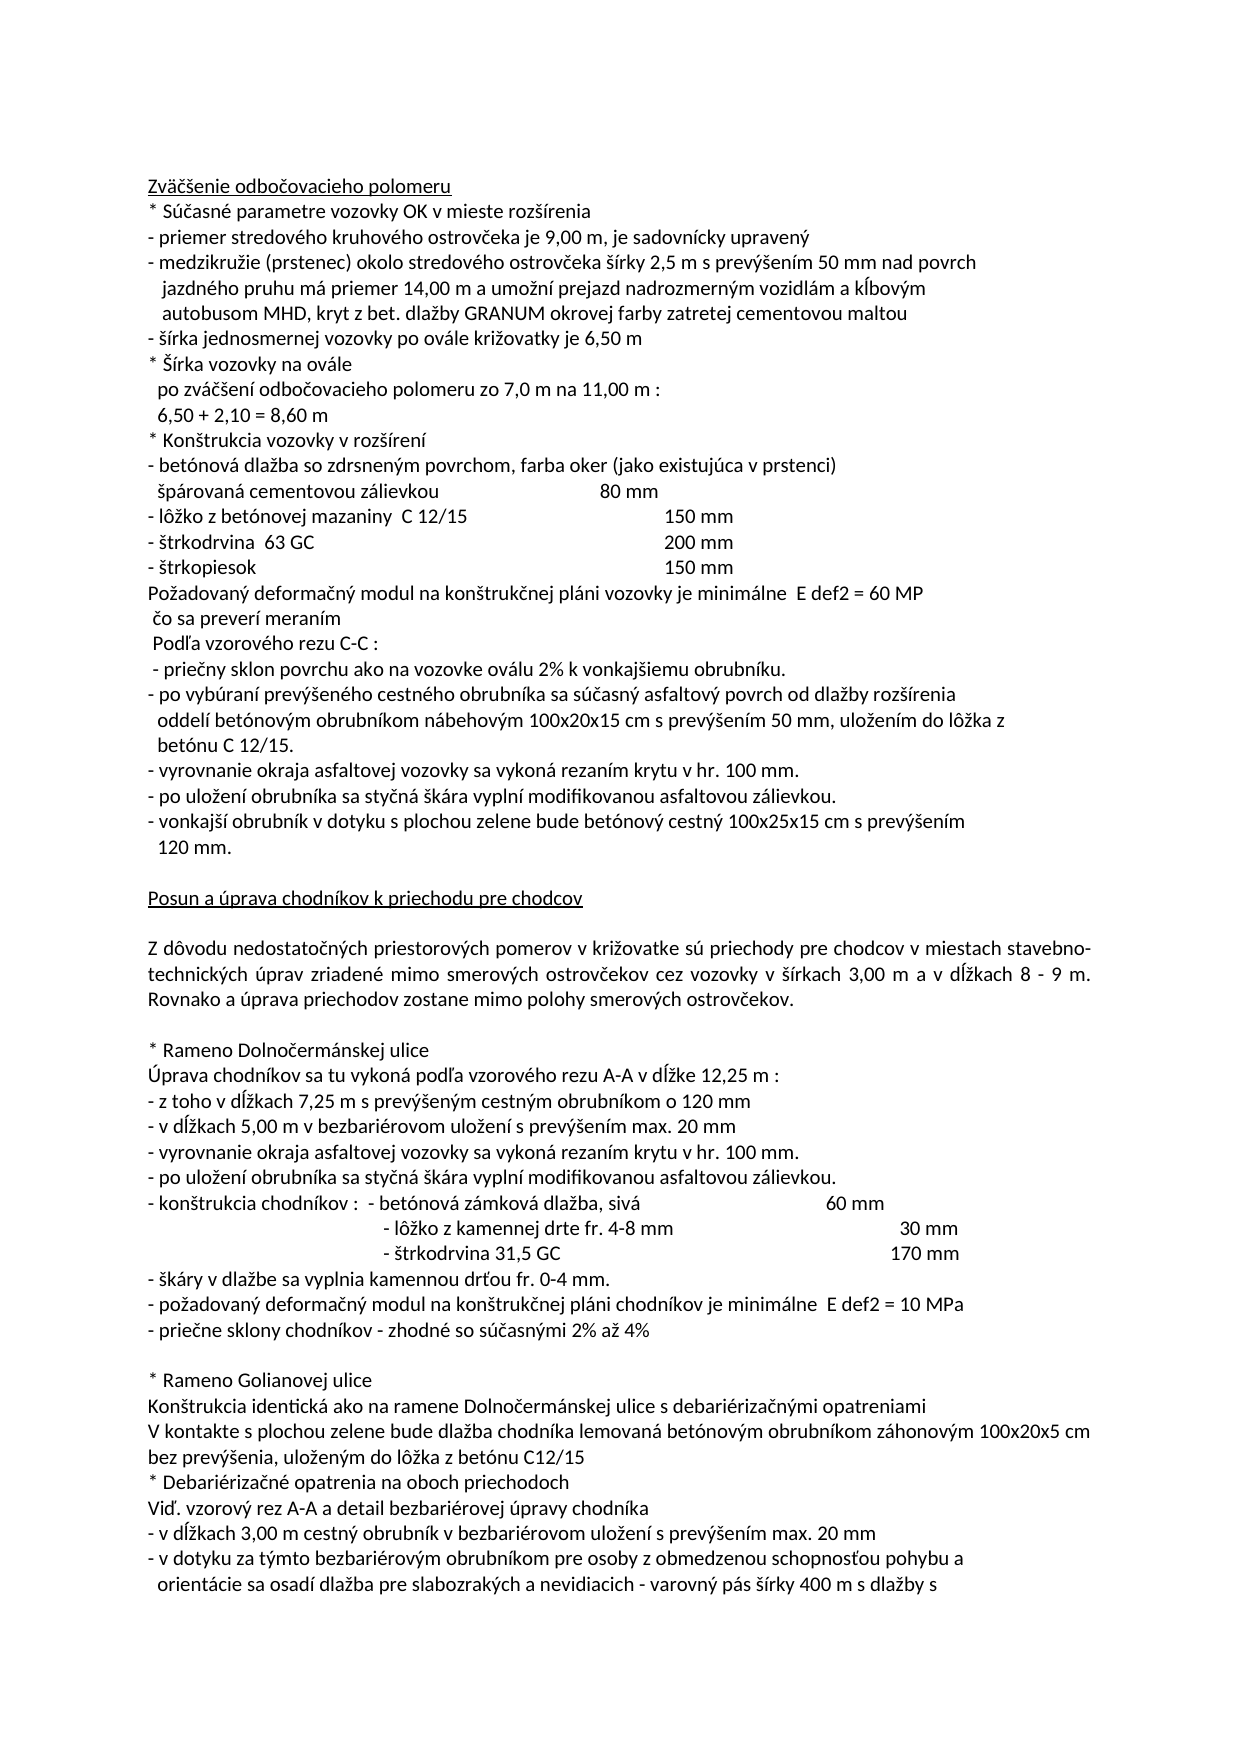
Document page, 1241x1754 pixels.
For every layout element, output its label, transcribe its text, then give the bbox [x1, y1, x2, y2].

text V kontakte s plochou zelene bude dlažba chodníka lemovaná betónovým obrubníkom záhonovým 100x20x5 cm bez prevýšenia, uloženým do lôžka z betónu C12/15 [148, 1418, 1093, 1469]
text Úprava chodníkov sa tu vykoná podľa vzorového rezu A-A v dĺžke 12,25 m : [148, 1063, 1093, 1088]
text - po uložení obrubníka sa styčná škára vyplní modifikovanou asfaltovou zálievkou. [148, 1164, 1093, 1190]
text - priečny sklon povrchu ako na vozovke oválu 2% k vonkajšiemu obrubníku. [148, 656, 1093, 681]
text - priečne sklony chodníkov - zhodné so súčasnými 2% až 4% [148, 1317, 1093, 1342]
text - vyrovnanie okraja asfaltovej vozovky sa vykoná rezaním krytu v hr. 100 mm. [148, 1139, 1093, 1164]
text Z dôvodu nedostatočných priestorových pomerov v križovatke sú priechody pre chodcov v miestach stavebno-technických úprav zriadené mimo smerových ostrovčekov cez vozovky v šírkach 3,00 m a v dĺžkach 8 - 9 m. Rovnako a úprava priechodov zostane mimo polohy smerových ostrovčekov. [148, 936, 1093, 1012]
text - škáry v dlažbe sa vyplnia kamennou drťou fr. 0-4 mm. [148, 1266, 1093, 1291]
text - po uložení obrubníka sa styčná škára vyplní modifikovanou asfaltovou zálievkou. [148, 783, 1093, 808]
text - vonkajší obrubník v dotyku s plochou zelene bude betónový cestný 100x25x15 cm s prevýšením [148, 808, 1093, 834]
text - betónová dlažba so zdrsneným povrchom, farba oker (jako existujúca v prstenci) [148, 453, 1093, 478]
text * Rameno Dolnočermánskej ulice [148, 1037, 1093, 1063]
text * Rameno Golianovej ulice [148, 1368, 1093, 1393]
text - v dĺžkach 5,00 m v bezbariérovom uložení s prevýšením max. 20 mm [148, 1113, 1093, 1139]
text autobusom MHD, kryt z bet. dlažby GRANUM okrovej farby zatretej cementovou maltou [148, 300, 1093, 326]
text - v dĺžkach 3,00 m cestný obrubník v bezbariérovom uložení s prevýšením max. 20 mm [148, 1520, 1093, 1546]
text betónu C 12/15. [148, 732, 1093, 758]
text - lôžko z kamennej drte fr. 4-8 mm 30 mm [148, 1215, 1093, 1241]
text Posun a úprava chodníkov k priechodu pre chodcov [148, 885, 1093, 910]
text - požadovaný deformačný modul na konštrukčnej pláni chodníkov je minimálne E def2 = 10 MPa [148, 1291, 1093, 1317]
text Viď. vzorový rez A-A a detail bezbariérovej úpravy chodníka [148, 1495, 1093, 1520]
text - štrkodrvina 31,5 GC 170 mm [148, 1241, 1093, 1266]
text 120 mm. [148, 834, 1093, 859]
text špárovaná cementovou zálievkou 80 mm [148, 478, 1093, 503]
text * Šírka vozovky na ovále [148, 351, 1093, 376]
text - po vybúraní prevýšeného cestného obrubníka sa súčasný asfaltový povrch od dlažby rozšírenia [148, 681, 1093, 707]
text - vyrovnanie okraja asfaltovej vozovky sa vykoná rezaním krytu v hr. 100 mm. [148, 758, 1093, 783]
text - z toho v dĺžkach 7,25 m s prevýšeným cestným obrubníkom o 120 mm [148, 1088, 1093, 1113]
text oddelí betónovým obrubníkom nábehovým 100x20x15 cm s prevýšením 50 mm, uložením do lôžka z [148, 707, 1093, 732]
text * Debariérizačné opatrenia na oboch priechodoch [148, 1469, 1093, 1495]
text - v dotyku za týmto bezbariérovým obrubníkom pre osoby z obmedzenou schopnosťou pohybu a [148, 1546, 1093, 1571]
text * Konštrukcia vozovky v rozšírení [148, 427, 1093, 453]
text * Súčasné parametre vozovky OK v mieste rozšírenia [148, 198, 1093, 224]
text po zváčšení odbočovacieho polomeru zo 7,0 m na 11,00 m : [148, 376, 1093, 402]
text orientácie sa osadí dlažba pre slabozrakých a nevidiacich - varovný pás šírky 400 m s dlažby s [148, 1571, 1093, 1596]
text 6,50 + 2,10 = 8,60 m [148, 402, 1093, 427]
text - šírka jednosmernej vozovky po ovále križovatky je 6,50 m [148, 326, 1093, 351]
text - medzikružie (prstenec) okolo stredového ostrovčeka šírky 2,5 m s prevýšením 50 mm nad povrch [148, 249, 1093, 275]
text - priemer stredového kruhového ostrovčeka je 9,00 m, je sadovnícky upravený [148, 224, 1093, 249]
text Konštrukcia identická ako na ramene Dolnočermánskej ulice s debariérizačnými opatreniami [148, 1393, 1093, 1418]
text - konštrukcia chodníkov : - betónová zámková dlažba, sivá 60 mm [148, 1190, 1093, 1215]
text - štrkopiesok 150 mm [148, 554, 1093, 580]
text Požadovaný deformačný modul na konštrukčnej pláni vozovky je minimálne E def2 = 60 MP [148, 580, 1093, 605]
text - štrkodrvina 63 GC 200 mm [148, 529, 1093, 554]
text čo sa preverí meraním [148, 605, 1093, 631]
text Zväčšenie odbočovacieho polomeru [148, 148, 1093, 198]
text jazdného pruhu má priemer 14,00 m a umožní prejazd nadrozmerným vozidlám a kĺbovým [148, 275, 1093, 300]
text Podľa vzorového rezu C-C : [148, 631, 1093, 656]
text - lôžko z betónovej mazaniny C 12/15 150 mm [148, 503, 1093, 529]
